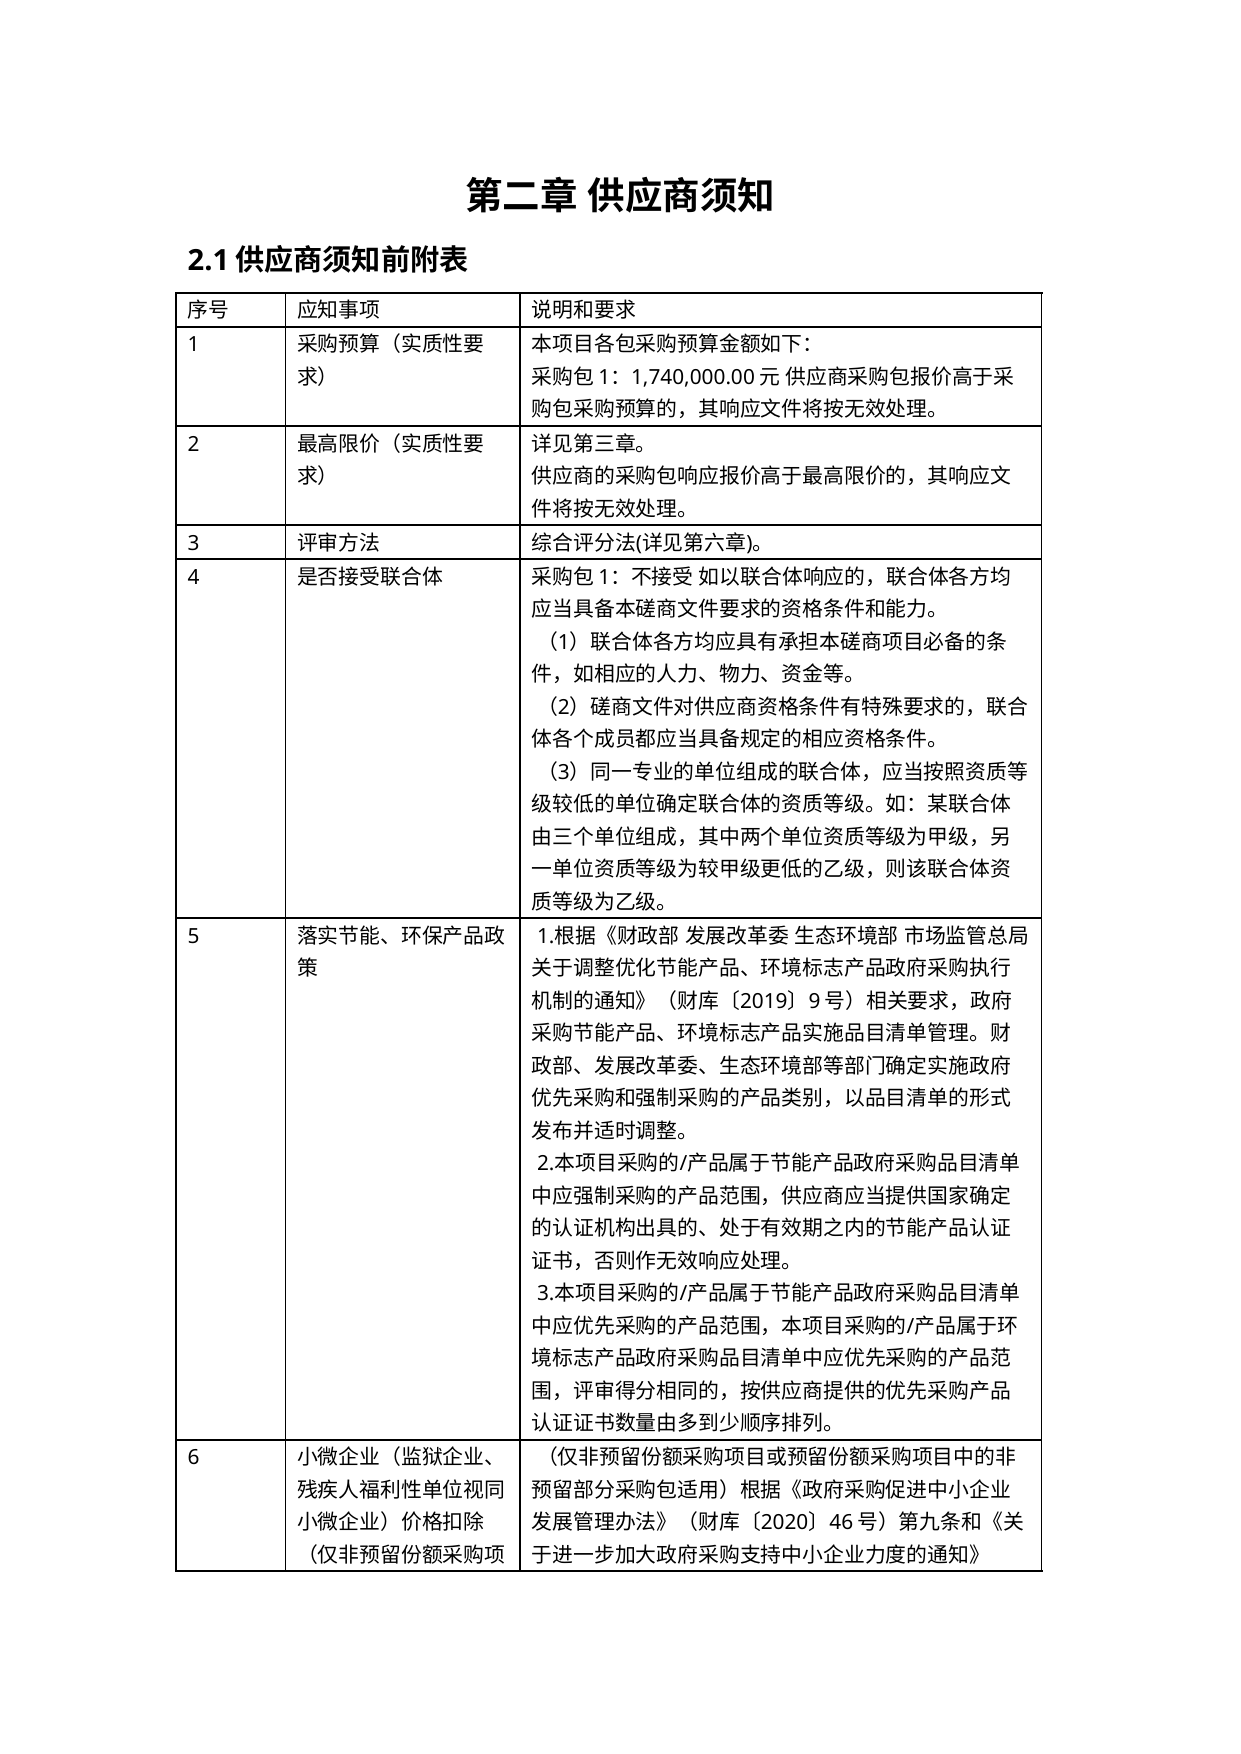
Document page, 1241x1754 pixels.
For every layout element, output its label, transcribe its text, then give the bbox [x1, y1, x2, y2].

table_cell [521, 1441, 1041, 1570]
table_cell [286, 1441, 519, 1570]
text 第二章 供应商须知 [187, 162, 1053, 227]
table_cell 1 [177, 328, 285, 425]
table_cell 5 [177, 919, 285, 1439]
table_header 应知事项 [286, 294, 519, 326]
table_cell 采购包1：不接受 如以联合体响应的，联合体各方均应当具备本磋商文件要求的资格条件和能力。 （1）联合体各方均应具有承担本磋商项目必备的条件，如相应的人力、物力、资金等。 （2）磋商文件对供应商资格条件有特殊要求的，联合体各个成员都应当具备规定的相应资格条件。 （3）同一专业的单位组成的联合体，应当按照资质等级较低的单位确定联合体的资质等级。如：某联合体由三个单位组成，其中两个单位资质等级为甲级，另一单位资质等级为较甲级更低的乙级，则该联合体资质等级为乙级。 [521, 560, 1041, 917]
table_cell 落实节能、环保产品政策 [286, 919, 519, 1439]
table_cell 2 [177, 427, 285, 524]
table_cell 最高限价（实质性要求） [286, 427, 519, 524]
table_cell 详见第三章。 供应商的采购包响应报价高于最高限价的，其响应文件将按无效处理。 [521, 427, 1041, 524]
table_cell 1.根据《财政部 发展改革委 生态环境部 市场监管总局关于调整优化节能产品、环境标志产品政府采购执行机制的通知》（财库〔2019〕9号）相关要求，政府采购节能产品、环境标志产品实施品目清单管理。财政部、发展改革委、生态环境部等部门确定实施政府优先采购和强制采购的产品类别，以品目清单的形式发布并适时调整。 2.本项目采购的/产品属于节能产品政府采购品目清单中应强制采购的产品范围，供应商应当提供国家确定的认证机构出具的、处于有效期之内的节能产品认证证书，否则作无效响应处理。 3.本项目采购的/产品属于节能产品政府采购品目清单中应优先采购的产品范围，本项目采购的/产品属于环境标志产品政府采购品目清单中应优先采购的产品范围，评审得分相同的，按供应商提供的优先采购产品认证证书数量由多到少顺序排列。 [521, 919, 1041, 1439]
text 2.1供应商须知前附表 [187, 227, 1053, 292]
table_cell 6 [177, 1441, 285, 1570]
table_header 说明和要求 [521, 294, 1041, 326]
table_cell 评审方法 [286, 526, 519, 558]
table_cell 综合评分法(详见第六章)。 [521, 526, 1041, 558]
table_cell 4 [177, 560, 285, 917]
table_cell 是否接受联合体 [286, 560, 519, 917]
table_header 序号 [177, 294, 285, 326]
table_cell 采购预算（实质性要求） [286, 328, 519, 425]
table_cell 3 [177, 526, 285, 558]
table_cell 本项目各包采购预算金额如下： 采购包1：1,740,000.00元 供应商采购包报价高于采购包采购预算的，其响应文件将按无效处理。 [521, 328, 1041, 425]
